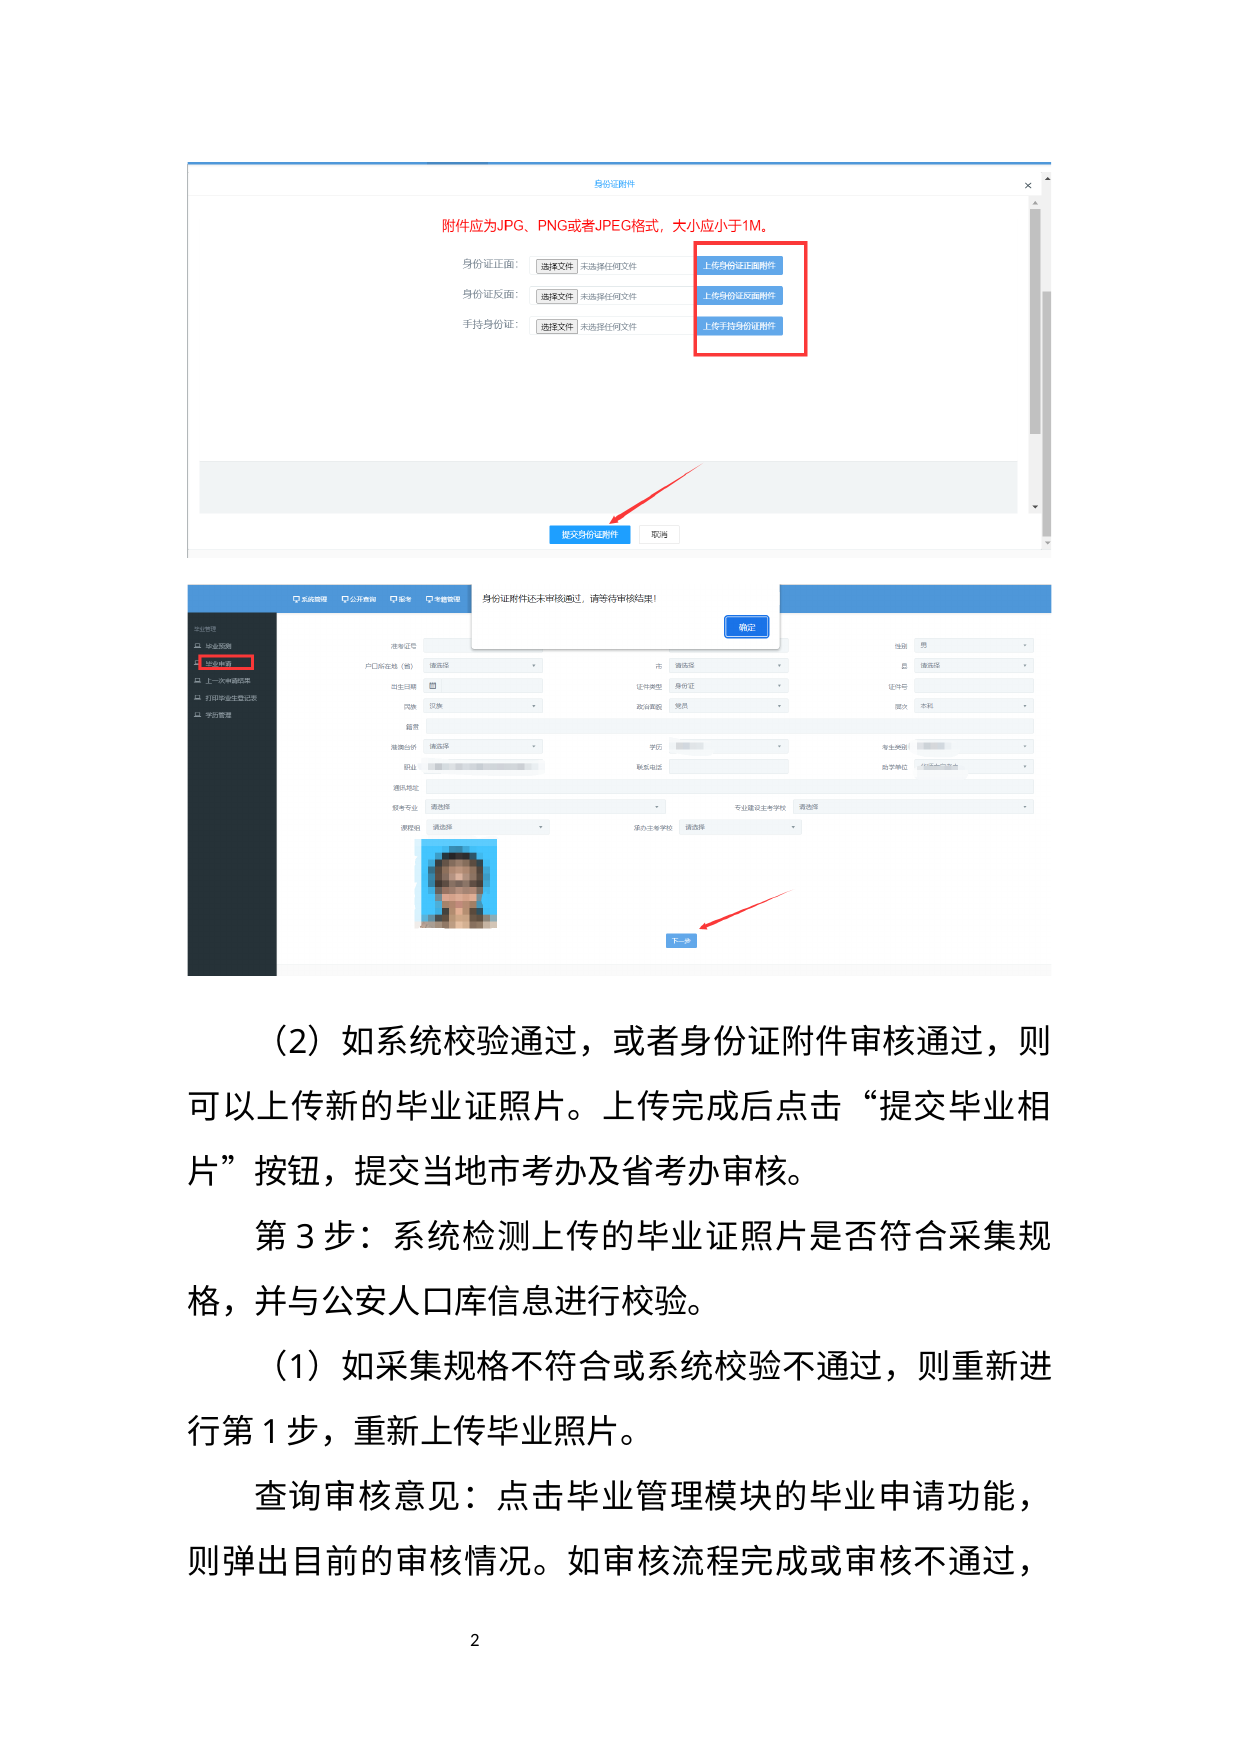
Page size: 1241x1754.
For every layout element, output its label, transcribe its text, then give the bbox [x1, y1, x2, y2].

list （2）如系统校验通过，或者身份证附件审核通过，则可以上传新的毕业证照片。上传完成后点击“提交毕业相片”按钮，提交当地市考办及省考办审核。 [187, 1007, 1053, 1202]
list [187, 1462, 1053, 1592]
picture [187, 584, 1052, 976]
list 第3步：系统检测上传的毕业证照片是否符合采集规格，并与公安人口库信息进行校验。 [187, 1202, 1053, 1332]
picture [187, 162, 1052, 558]
list （1）如采集规格不符合或系统校验不通过，则重新进行第1步，重新上传毕业照片。 [187, 1332, 1053, 1462]
